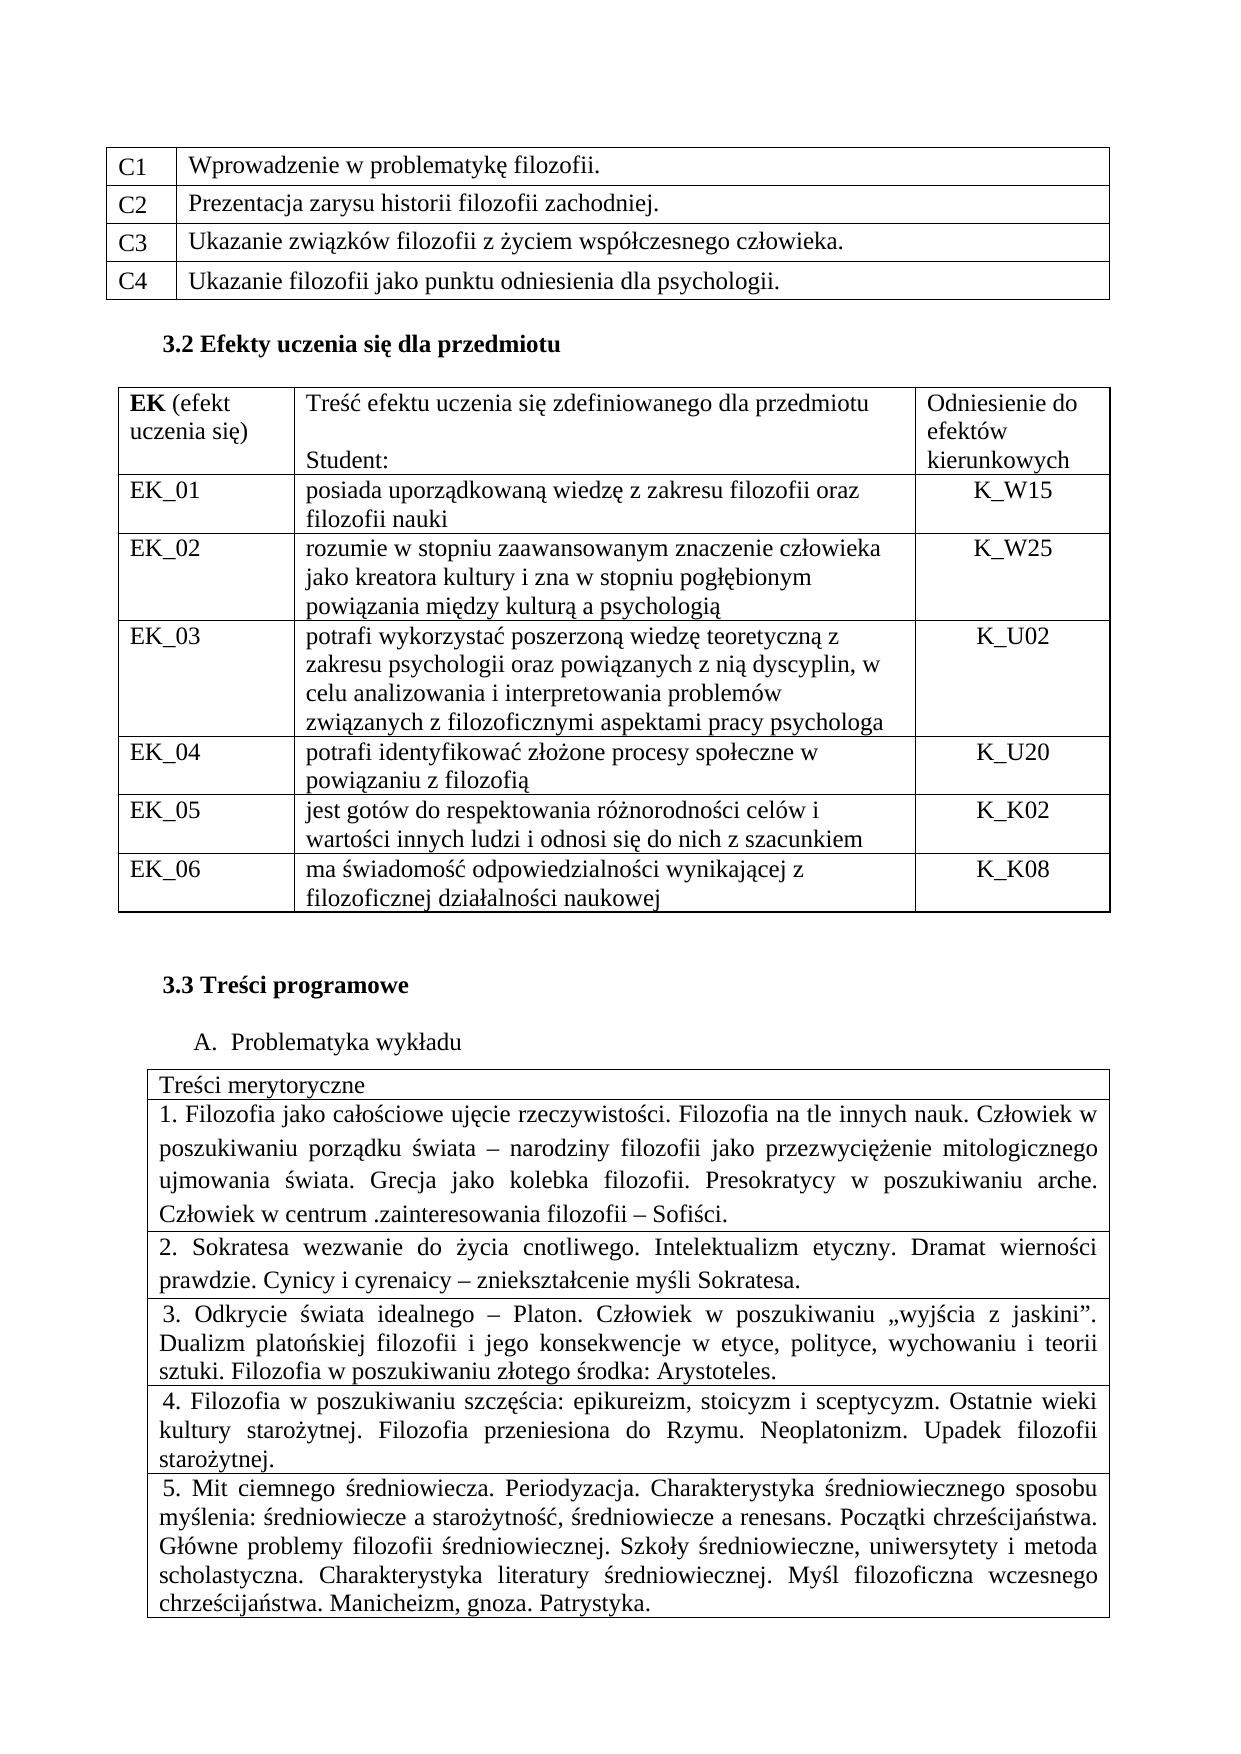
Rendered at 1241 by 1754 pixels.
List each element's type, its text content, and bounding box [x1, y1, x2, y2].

table_header Treść efektu uczenia się zdefiniowanego dla przedmiotu Student: [295, 388, 915, 474]
text 3.2 Efekty uczenia się dla przedmiotu [162, 329, 1122, 358]
table_cell 3. Odkrycie świata idealnego – Platon. Człowiek w poszukiwaniu „wyjścia z jaskini”. Dualizm platońskiej filozofii i jego konsekwencje w etyce, polityce, wychowaniu i teorii sztuki. Filozofia w poszukiwaniu złotego środka: Arystoteles. [148, 1299, 1109, 1385]
table_cell K_U02 [916, 621, 1109, 736]
table_header Wprowadzenie w problematykę filozofii. [177, 148, 1109, 185]
table_cell EK_04 [119, 737, 294, 794]
table_header EK (efekt uczenia się) [119, 388, 294, 474]
table_cell EK_01 [119, 475, 294, 532]
table_header Odniesienie do efektów kierunkowych [916, 388, 1109, 474]
table_cell ma świadomość odpowiedzialności wynikającej z filozoficznej działalności naukowej [295, 854, 915, 911]
table_cell Ukazanie filozofii jako punktu odniesienia dla psychologii. [177, 262, 1109, 299]
table_cell 2. Sokratesa wezwanie do życia cnotliwego. Intelektualizm etyczny. Dramat wierności prawdzie. Cynicy i cyrenaicy – zniekształcenie myśli Sokratesa. [148, 1232, 1109, 1298]
table_cell C4 [107, 262, 176, 299]
table_cell K_K02 [916, 795, 1109, 853]
table_cell K_W25 [916, 534, 1109, 620]
table_cell Ukazanie związków filozofii z życiem współczesnego człowieka. [177, 224, 1109, 261]
table_cell 4. Filozofia w poszukiwaniu szczęścia: epikureizm, stoicyzm i sceptycyzm. Ostatnie wieki kultury starożytnej. Filozofia przeniesiona do Rzymu. Neoplatonizm. Upadek filozofii starożytnej. [148, 1386, 1109, 1472]
table_cell Prezentacja zarysu historii filozofii zachodniej. [177, 186, 1109, 223]
list Problematyka wykładu [193, 1027, 1122, 1056]
table_cell EK_06 [119, 854, 294, 911]
table_cell K_K08 [916, 854, 1109, 911]
table_cell potrafi wykorzystać poszerzoną wiedzę teoretyczną z zakresu psychologii oraz powiązanych z nią dyscyplin, w celu analizowania i interpretowania problemów związanych z filozoficznymi aspektami pracy psychologa [295, 621, 915, 736]
table_cell 5. Mit ciemnego średniowiecza. Periodyzacja. Charakterystyka średniowiecznego sposobu myślenia: średniowiecze a starożytność, średniowiecze a renesans. Początki chrześcijaństwa. Główne problemy filozofii średniowiecznej. Szkoły średniowieczne, uniwersytety i metoda scholastyczna. Charakterystyka literatury średniowiecznej. Myśl filozoficzna wczesnego chrześcijaństwa. Manicheizm, gnoza. Patrystyka. [148, 1474, 1109, 1617]
table_cell 1. Filozofia jako całościowe ujęcie rzeczywistości. Filozofia na tle innych nauk. Człowiek w poszukiwaniu porządku świata – narodziny filozofii jako przezwyciężenie mitologicznego ujmowania świata. Grecja jako kolebka filozofii. Presokratycy w poszukiwaniu arche. Człowiek w centrum .zainteresowania filozofii – Sofiści. [148, 1100, 1109, 1231]
table_header C1 [107, 148, 176, 185]
table_cell C2 [107, 186, 176, 223]
table_cell EK_05 [119, 795, 294, 853]
table_cell posiada uporządkowaną wiedzę z zakresu filozofii oraz filozofii nauki [295, 475, 915, 532]
table_cell jest gotów do respektowania różnorodności celów i wartości innych ludzi i odnosi się do nich z szacunkiem [295, 795, 915, 853]
table_header Treści merytoryczne [148, 1070, 1109, 1098]
list 3.3 Treści programowe [162, 970, 1122, 999]
table_cell rozumie w stopniu zaawansowanym znaczenie człowieka jako kreatora kultury i zna w stopniu pogłębionym powiązania między kulturą a psychologią [295, 534, 915, 620]
table_cell K_U20 [916, 737, 1109, 794]
table_cell EK_02 [119, 534, 294, 620]
table_cell K_W15 [916, 475, 1109, 532]
table_cell EK_03 [119, 621, 294, 736]
table_cell potrafi identyfikować złożone procesy społeczne w powiązaniu z filozofią [295, 737, 915, 794]
table_cell C3 [107, 224, 176, 261]
